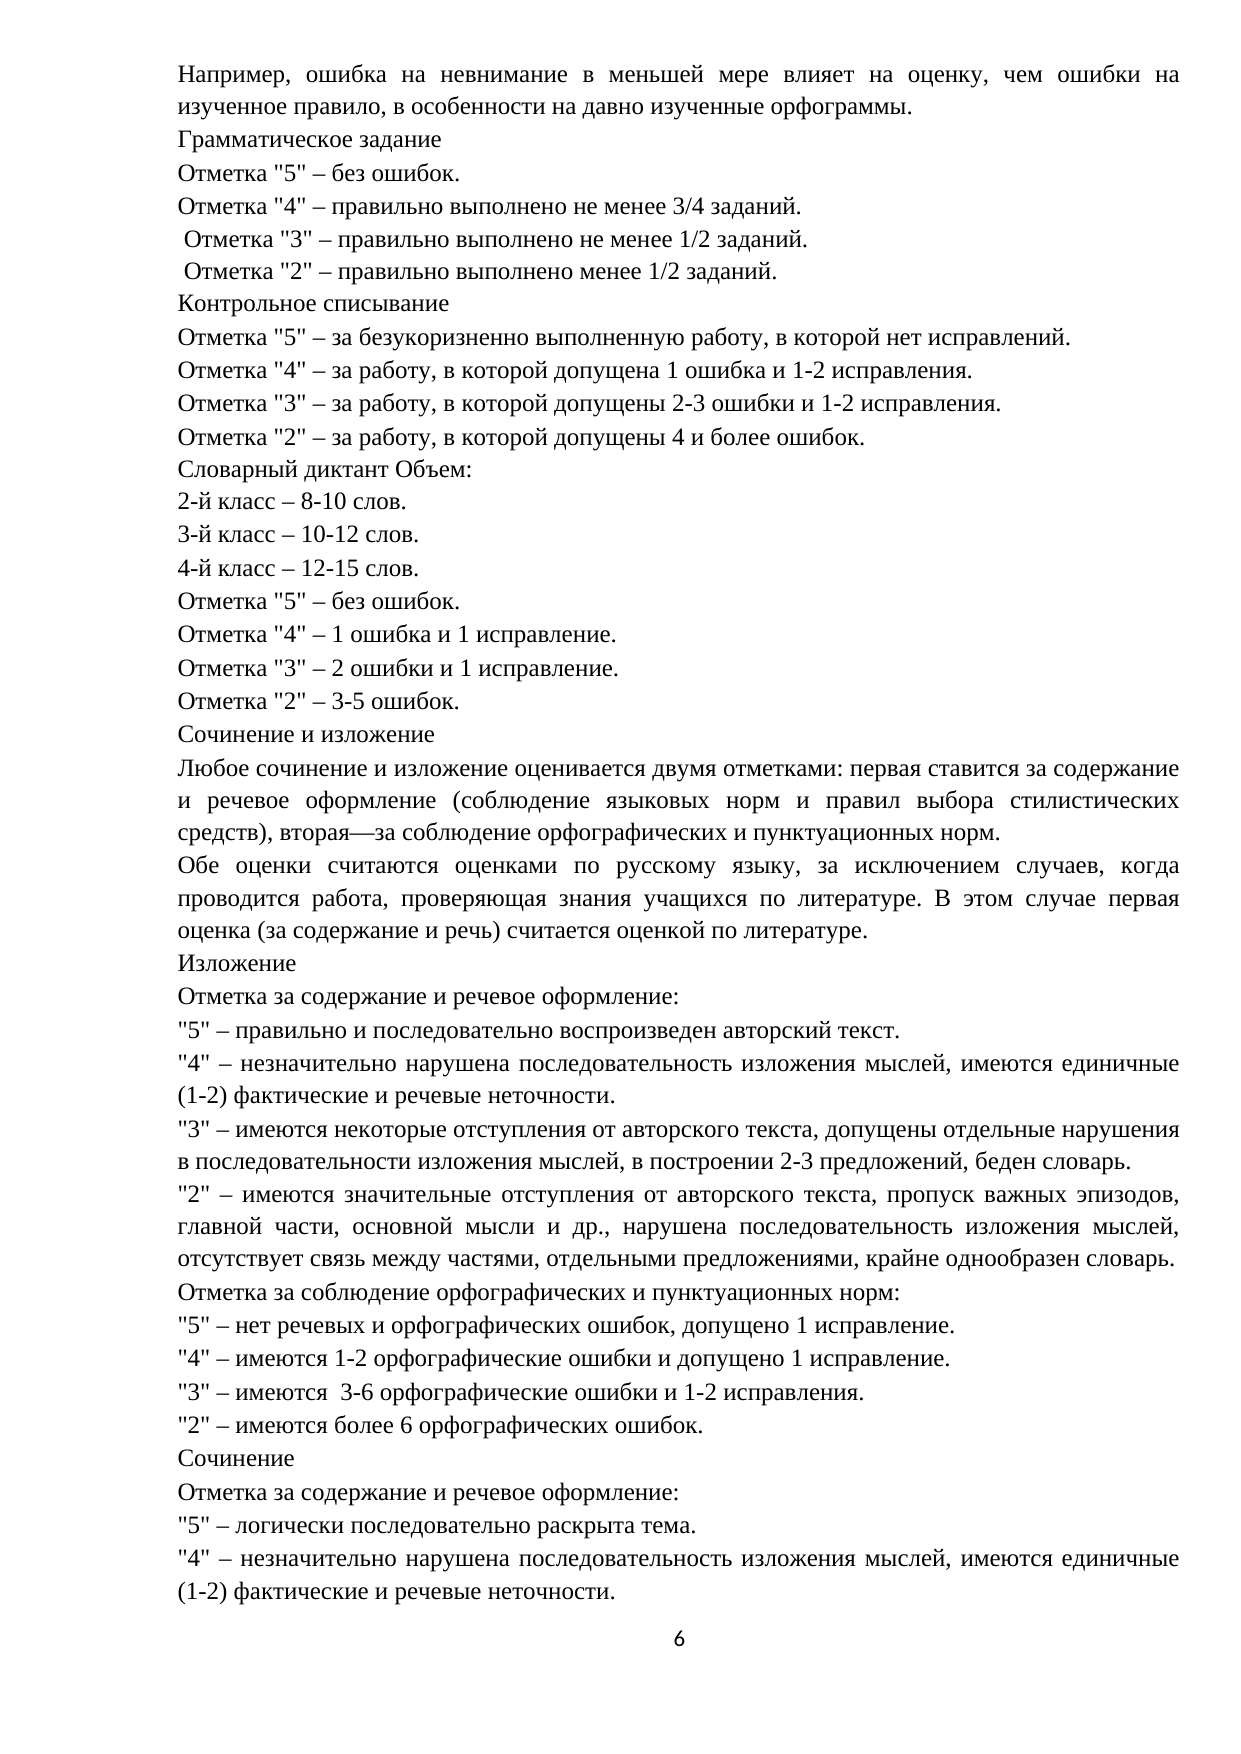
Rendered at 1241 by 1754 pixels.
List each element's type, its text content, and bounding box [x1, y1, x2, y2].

text Любое сочинение и изложение оценивается двумя отметками: первая ставится за содержание и речевое оформление (соблюдение языковых норм и правил выбора стилистических средств), вторая—за соблюдение орфографических и пунктуационных норм. [177, 753, 1181, 846]
text "5" – нет речевых и орфографических ошибок, допущено 1 исправление. [177, 1310, 1181, 1339]
text "4" – незначительно нарушена последовательность изложения мыслей, имеются единичные (1-2) фактические и речевые неточности. [177, 1048, 1181, 1109]
text "4" – имеются 1-2 орфографические ошибки и допущено 1 исправление. [177, 1343, 1181, 1372]
text Обе оценки считаются оценками по русскому языку, за исключением случаев, когда проводится работа, проверяющая знания учащихся по литературе. В этом случае первая оценка (за содержание и речь) считается оценкой по литературе. [177, 850, 1181, 943]
text "2" – имеются более 6 орфографических ошибок. [177, 1410, 1181, 1439]
text "3" – имеются 3-6 орфографические ошибки и 1-2 исправления. [177, 1377, 1181, 1406]
text Отметка "5" – без ошибок. [177, 158, 1181, 187]
text Отметка "5" – без ошибок. [177, 586, 544, 615]
text Отметка за содержание и речевое оформление: [177, 1477, 1181, 1506]
text Отметка "4" – за работу, в которой допущена 1 ошибка и 1-2 исправления. [177, 355, 1181, 384]
text "2" – имеются значительные отступления от авторского текста, пропуск важных эпизодов, главной части, основной мысли и др., нарушена последовательность изложения мыслей, отсутствует связь между частями, отдельными предложениями, крайне однообразен словарь. [177, 1179, 1181, 1272]
text Отметка за соблюдение орфографических и пунктуационных норм: [177, 1277, 1181, 1306]
text Отметка "4" – правильно выполнено не менее 3/4 заданий. [177, 191, 921, 220]
text Отметка "2" – правильно выполнено менее 1/2 заданий. [177, 256, 921, 285]
text Отметка "4" – 1 ошибка и 1 исправление. [177, 619, 1181, 648]
text 3-й класс – 10-12 слов. [177, 519, 1181, 548]
text Сочинение [177, 1443, 1181, 1472]
text Отметка "3" – за работу, в которой допущены 2-3 ошибки и 1-2 исправления. [177, 388, 1181, 417]
text "5" – правильно и последовательно воспроизведен авторский текст. [177, 1015, 1181, 1043]
text "3" – имеются некоторые отступления от авторского текста, допущены отдельные нарушения в последовательности изложения мыслей, в построении 2-3 предложений, беден словарь. [177, 1114, 1181, 1174]
text Сочинение и изложение [177, 719, 1181, 748]
text Отметка "3" – 2 ошибки и 1 исправление. [177, 653, 744, 681]
text Отметка "3" – правильно выполнено не менее 1/2 заданий. [177, 224, 921, 252]
text Отметка "2" – за работу, в которой допущены 4 и более ошибок. Словарный диктант Объем: [177, 422, 893, 482]
text Изложение [177, 948, 1181, 977]
text "5" – логически последовательно раскрыта тема. [177, 1510, 1181, 1539]
text Отметка за содержание и речевое оформление: [177, 981, 1181, 1010]
text Грамматическое задание [177, 124, 1181, 153]
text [177, 59, 1181, 120]
text Контрольное списывание [177, 288, 1181, 317]
text "4" – незначительно нарушена последовательность изложения мыслей, имеются единичные (1-2) фактические и речевые неточности. [177, 1543, 1181, 1604]
text Отметка "2" – 3-5 ошибок. [177, 686, 744, 715]
text 4-й класс – 12-15 слов. [177, 553, 544, 581]
text 2-й класс – 8-10 слов. [177, 486, 1181, 515]
text Отметка "5" – за безукоризненно выполненную работу, в которой нет исправлений. [177, 322, 1181, 351]
